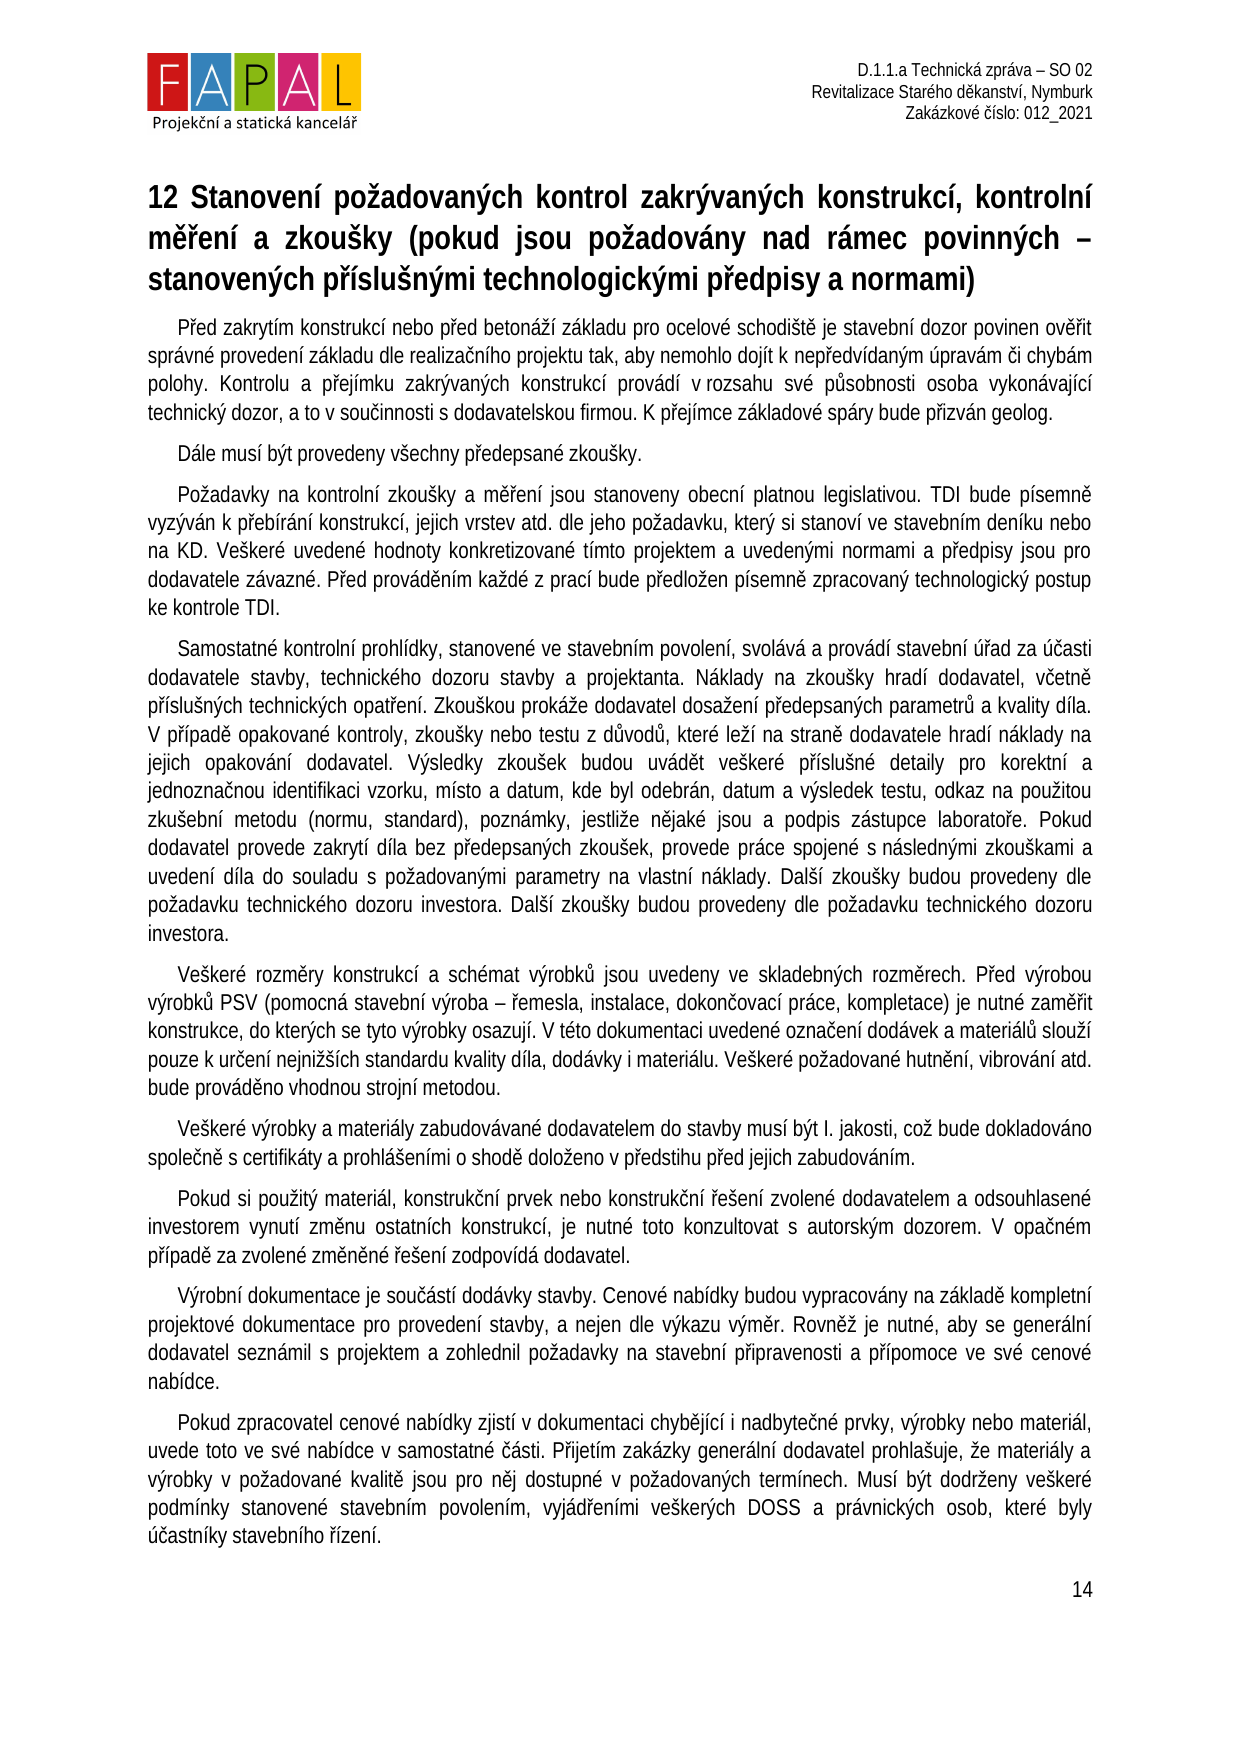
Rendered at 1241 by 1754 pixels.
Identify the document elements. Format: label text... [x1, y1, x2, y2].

text Pokud si použitý materiál, konstrukční prvek nebo konstrukční řešení zvolené dodavatelem a odsouhlasené investorem vynutí změnu ostatních konstrukcí, je nutné toto konzultovat s autorským dozorem. V opačném případě za zvolené změněné řešení zodpovídá dodavatel. [148, 1185, 1093, 1268]
text Pokud zpracovatel cenové nabídky zjistí v dokumentaci chybějící i nadbytečné prvky, výrobky nebo materiál, uvede toto ve své nabídce v samostatné části. Přijetím zakázky generální dodavatel prohlašuje, že materiály a výrobky v požadované kvalitě jsou pro něj dostupné v požadovaných termínech. Musí být dodrženy veškeré podmínky stanovené stavebním povolením, vyjádřeními veškerých DOSS a právnických osob, které byly účastníky stavebního řízení. [148, 1409, 1093, 1549]
text Veškeré výrobky a materiály zabudovávané dodavatelem do stavby musí být I. jakosti, což bude dokladováno společně s certifikáty a prohlášeními o shodě doloženo v předstihu před jejich zabudováním. [148, 1115, 1093, 1170]
text Před zakrytím konstrukcí nebo před betonáží základu pro ocelové schodiště je stavební dozor povinen ověřit správné provedení základu dle realizačního projektu tak, aby nemohlo dojít k nepředvídaným úpravám či chybám polohy. Kontrolu a přejímku zakrývaných konstrukcí provádí v rozsahu své působnosti osoba vykonávající technický dozor, a to v součinnosti s dodavatelskou firmou. K přejímce základové spáry bude přizván geolog. [148, 313, 1093, 425]
text Veškeré rozměry konstrukcí a schémat výrobků jsou uvedeny ve skladebných rozměrech. Před výrobou výrobků PSV (pomocná stavební výroba – řemesla, instalace, dokončovací práce, kompletace) je nutné zaměřit konstrukce, do kterých se tyto výrobky osazují. V této dokumentaci uvedené označení dodávek a materiálů slouží pouze k určení nejnižších standardu kvality díla, dodávky i materiálu. Veškeré požadované hutnění, vibrování atd. bude prováděno vhodnou strojní metodou. [148, 961, 1093, 1101]
text Výrobní dokumentace je součástí dodávky stavby. Cenové nabídky budou vypracovány na základě kompletní projektové dokumentace pro provedení stavby, a nejen dle výkazu výměr. Rovněž je nutné, aby se generální dodavatel seznámil s projektem a zohlednil požadavky na stavební připravenosti a přípomoce ve své cenové nabídce. [148, 1282, 1093, 1394]
text Dále musí být provedeny všechny předepsané zkoušky. [148, 440, 1093, 466]
subtitle 12 Stanovení požadovaných kontrol zakrývaných konstrukcí, kontrolní měření a zkoušky (pokud jsou požadovány nad rámec povinných – stanovených příslušnými technologickými předpisy a normami) [148, 177, 1093, 298]
text Samostatné kontrolní prohlídky, stanovené ve stavebním povolení, svolává a provádí stavební úřad za účasti dodavatele stavby, technického dozoru stavby a projektanta. Náklady na zkoušky hradí dodavatel, včetně příslušných technických opatření. Zkouškou prokáže dodavatel dosažení předepsaných parametrů a kvality díla. V případě opakované kontroly, zkoušky nebo testu z důvodů, které leží na straně dodavatele hradí náklady na jejich opakování dodavatel. Výsledky zkoušek budou uvádět veškeré příslušné detaily pro korektní a jednoznačnou identifikaci vzorku, místo a datum, kde byl odebrán, datum a výsledek testu, odkaz na použitou zkušební metodu (normu, standard), poznámky, jestliže nějaké jsou a podpis zástupce laboratoře. Pokud dodavatel provede zakrytí díla bez předepsaných zkoušek, provede práce spojené s následnými zkouškami a uvedení díla do souladu s požadovanými parametry na vlastní náklady. Další zkoušky budou provedeny dle požadavku technického dozoru investora. Další zkoušky budou provedeny dle požadavku technického dozoru investora. [148, 635, 1093, 946]
text Požadavky na kontrolní zkoušky a měření jsou stanoveny obecní platnou legislativou. TDI bude písemně vyzýván k přebírání konstrukcí, jejich vrstev atd. dle jeho požadavku, který si stanoví ve stavebním deníku nebo na KD. Veškeré uvedené hodnoty konkretizované tímto projektem a uvedenými normami a předpisy jsou pro dodavatele závazné. Před prováděním každé z prací bude předložen písemně zpracovaný technologický postup ke kontrole TDI. [148, 481, 1093, 621]
picture [147, 53, 362, 135]
